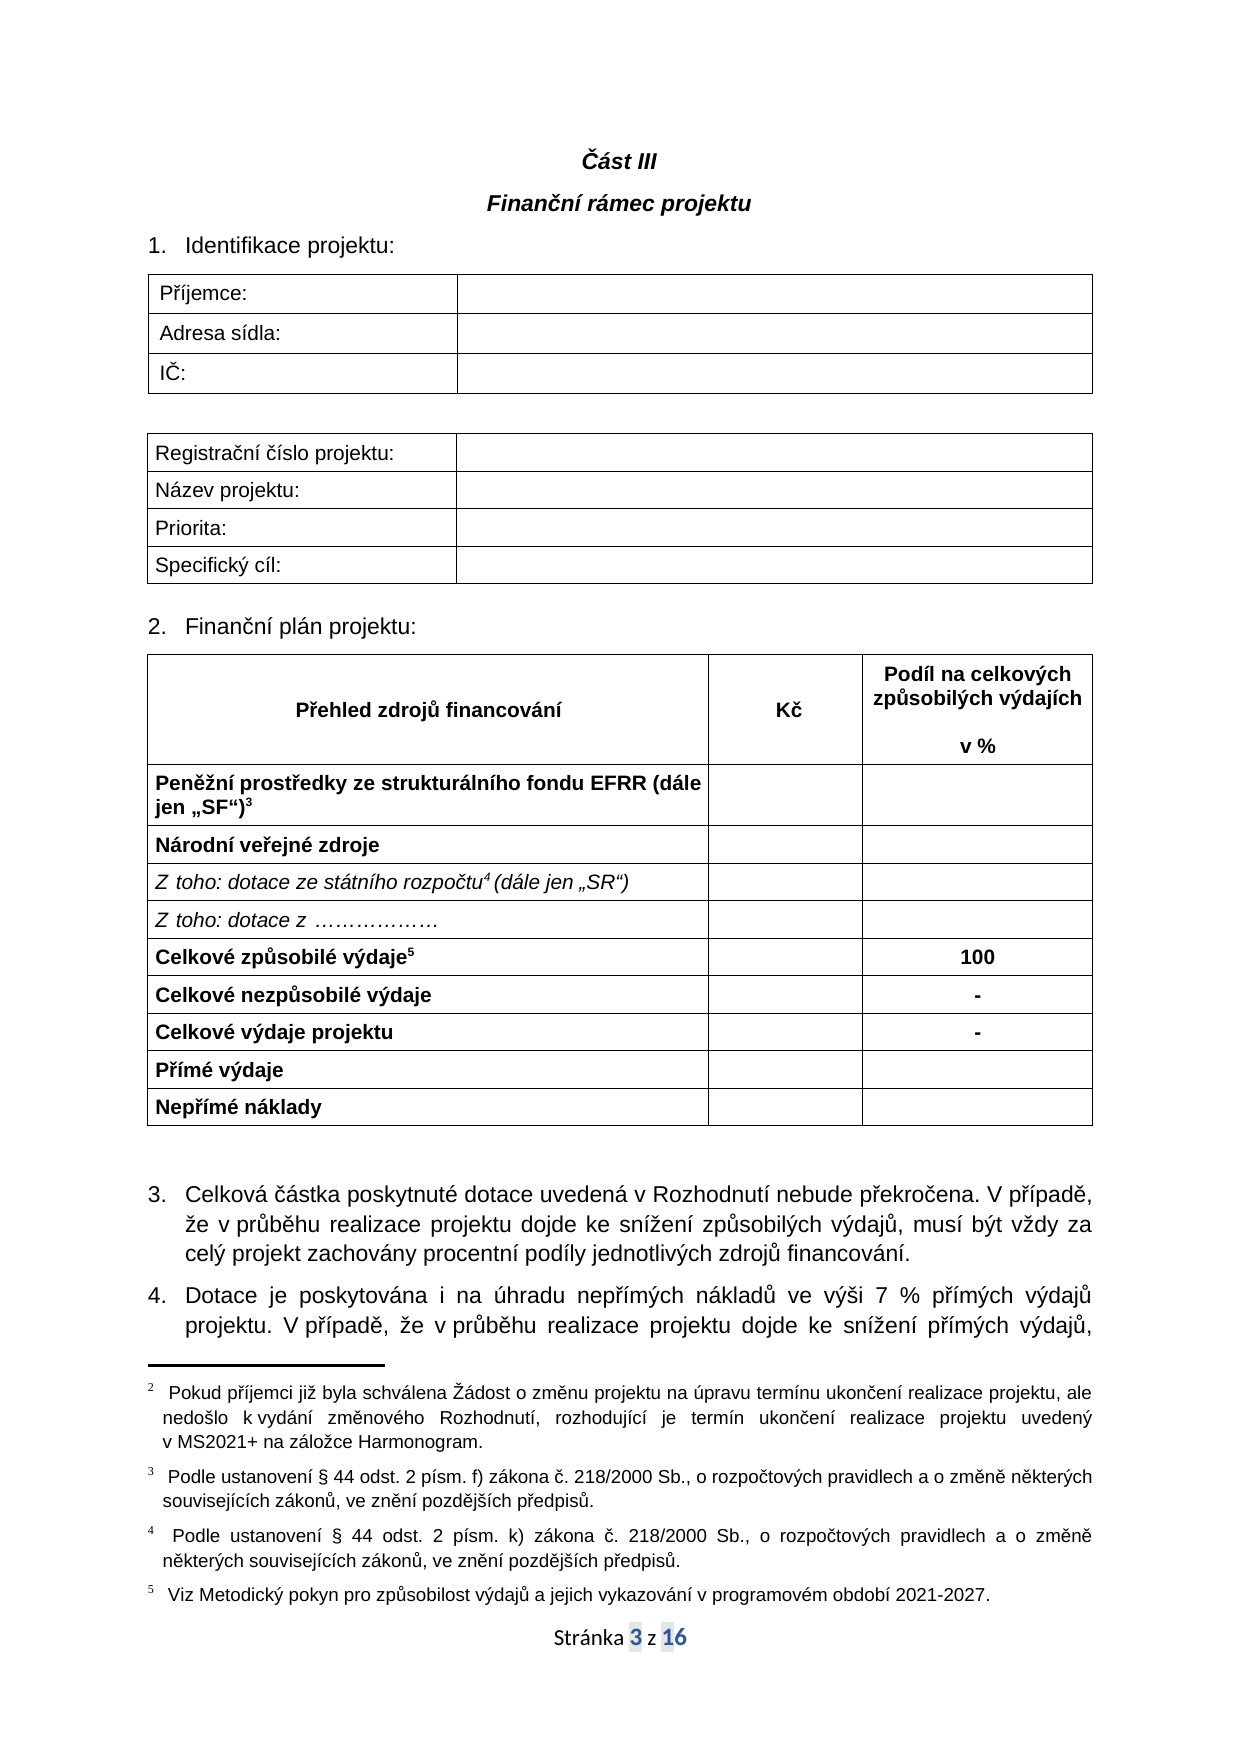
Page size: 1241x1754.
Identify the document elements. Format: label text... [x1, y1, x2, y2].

table_cell 100 [863, 939, 1092, 975]
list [148, 1282, 1093, 1338]
table_cell Specifický cíl: [148, 547, 456, 583]
table_header [458, 275, 1092, 313]
table_cell Adresa sídla: [149, 314, 457, 353]
table_cell [709, 826, 862, 863]
table_cell - [863, 976, 1092, 1013]
table_header Příjemce: [149, 275, 457, 313]
table_cell Peněžní prostředky ze strukturálního fondu EFRR (dále jen „SF“) [148, 765, 708, 825]
table_cell IČ: [149, 354, 457, 393]
table_cell [709, 1014, 862, 1050]
table_cell [709, 864, 862, 900]
table_cell [863, 901, 1092, 938]
table_cell [709, 939, 862, 975]
table_header Registrační číslo projektu: [148, 434, 456, 471]
table_cell [709, 1051, 862, 1088]
table_cell Celkové výdaje projektu [148, 1014, 708, 1050]
table_cell [863, 864, 1092, 900]
table_cell [709, 901, 862, 938]
table_cell Priorita: [148, 509, 456, 546]
table_cell [863, 765, 1092, 825]
table_cell [863, 1089, 1092, 1125]
table_header Podíl na celkových způsobilých výdajích v % [863, 655, 1092, 764]
table_cell [457, 472, 1092, 508]
list Identifikace projektu: [148, 232, 1093, 258]
table_cell [457, 547, 1092, 583]
table_cell [457, 509, 1092, 546]
list Finanční plán projektu: [148, 613, 1093, 639]
table_cell Z toho: dotace ze státního rozpočtu (dále jen „SR“) [148, 864, 708, 900]
table_cell [863, 826, 1092, 863]
table_cell [709, 976, 862, 1013]
table_cell Přímé výdaje [148, 1051, 708, 1088]
list Celková částka poskytnuté dotace uvedená v Rozhodnutí nebude překročena. V případě, že v průběhu realizace projektu dojde ke snížení způsobilých výdajů, musí být vždy za celý projekt zachovány procentní podíly jednotlivých zdrojů financování. [148, 1181, 1093, 1267]
table_cell - [863, 1014, 1092, 1050]
table_cell Národní veřejné zdroje [148, 826, 708, 863]
table_cell [458, 354, 1092, 393]
table_cell Celkové způsobilé výdaje [148, 939, 708, 975]
table_header [457, 434, 1092, 471]
table_cell [458, 314, 1092, 353]
table_cell [863, 1051, 1092, 1088]
table_cell Nepřímé náklady [148, 1089, 708, 1125]
table_cell [709, 1089, 862, 1125]
subtitle Část III [148, 148, 1093, 174]
table_cell Název projektu: [148, 472, 456, 508]
table_header Kč [709, 655, 862, 764]
table_cell [709, 765, 862, 825]
subtitle Finanční rámec projektu [148, 190, 1093, 216]
table_cell Celkové nezpůsobilé výdaje [148, 976, 708, 1013]
table_cell Z toho: dotace z ……………… [148, 901, 708, 938]
table_header Přehled zdrojů financování [148, 655, 708, 764]
